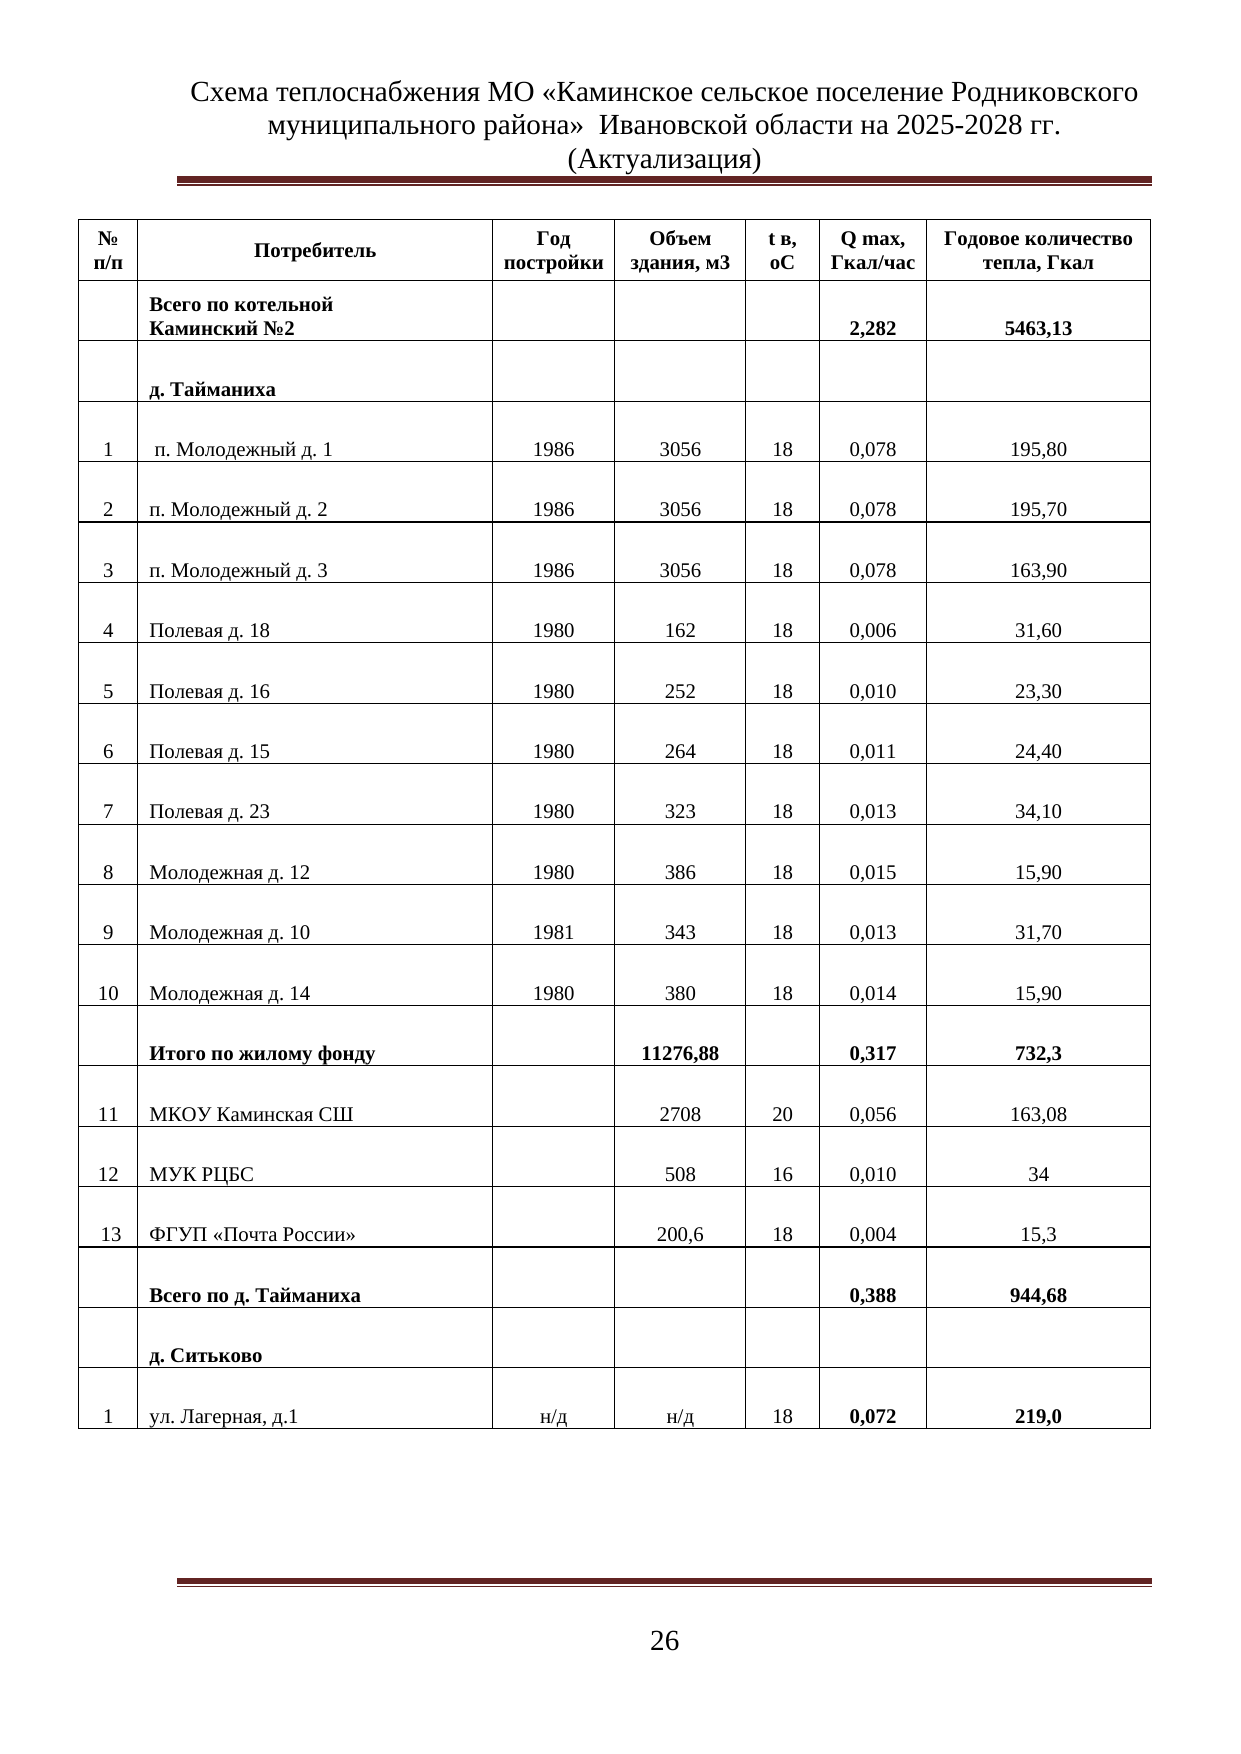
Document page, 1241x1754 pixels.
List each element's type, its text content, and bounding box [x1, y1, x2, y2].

table_cell [615, 1308, 745, 1367]
table_cell [79, 1006, 137, 1065]
table_cell 18 [746, 885, 819, 944]
table_cell 508 [615, 1127, 745, 1186]
table_cell 200,6 [615, 1187, 745, 1246]
table_cell 9 [79, 885, 137, 944]
table_cell 1980 [493, 583, 614, 642]
table_cell [493, 1006, 614, 1065]
table_cell 386 [615, 825, 745, 884]
table_cell 8 [79, 825, 137, 884]
table_cell 162 [615, 583, 745, 642]
table_cell 18 [746, 1368, 819, 1428]
table_cell 18 [746, 704, 819, 763]
table_cell Полевая д. 18 [138, 583, 492, 642]
table_cell МУК РЦБС [138, 1127, 492, 1186]
table_cell 732,3 [927, 1006, 1150, 1065]
table_cell [746, 1308, 819, 1367]
table_cell 12 [79, 1127, 137, 1186]
table_cell [493, 1187, 614, 1246]
table_cell 18 [746, 523, 819, 582]
table_cell 20 [746, 1066, 819, 1126]
table_cell [493, 1248, 614, 1307]
table_header t в, оС [746, 220, 819, 280]
table_cell [493, 281, 614, 340]
table_cell 4 [79, 583, 137, 642]
table_cell 15,90 [927, 825, 1150, 884]
table_cell 195,80 [927, 402, 1150, 461]
table_cell [615, 1248, 745, 1307]
table_cell 15,3 [927, 1187, 1150, 1246]
table_cell 1980 [493, 643, 614, 703]
table_cell [615, 341, 745, 401]
table_cell [615, 281, 745, 340]
table_cell 3056 [615, 523, 745, 582]
table_cell 34,10 [927, 764, 1150, 823]
table_cell [493, 1127, 614, 1186]
table_cell [79, 1308, 137, 1367]
table_cell 18 [746, 462, 819, 521]
table_cell 18 [746, 643, 819, 703]
table_cell п. Молодежный д. 2 [138, 462, 492, 521]
table_cell 0,078 [820, 402, 926, 461]
table_header Год постройки [493, 220, 614, 280]
table_cell д. Тайманиха [138, 341, 492, 401]
table_cell Полевая д. 15 [138, 704, 492, 763]
table_cell [746, 1006, 819, 1065]
table_cell 343 [615, 885, 745, 944]
table_cell Полевая д. 23 [138, 764, 492, 823]
table_cell 1986 [493, 402, 614, 461]
table_cell 18 [746, 1187, 819, 1246]
table_cell 15,90 [927, 945, 1150, 1005]
table_cell 11 [79, 1066, 137, 1126]
table_cell 0,078 [820, 523, 926, 582]
table_cell [493, 1066, 614, 1126]
table_cell [927, 1308, 1150, 1367]
table_cell 252 [615, 643, 745, 703]
table_cell п. Молодежный д. 1 [138, 402, 492, 461]
table_header Годовое количество тепла, Гкал [927, 220, 1150, 280]
table_cell 24,40 [927, 704, 1150, 763]
table_header № п/п [79, 220, 137, 280]
table_cell Всего по котельной Каминский №2 [138, 281, 492, 340]
table_cell 3 [79, 523, 137, 582]
table_cell Молодежная д. 14 [138, 945, 492, 1005]
table_cell Итого по жилому фонду [138, 1006, 492, 1065]
table_cell 944,68 [927, 1248, 1150, 1307]
table_cell 2708 [615, 1066, 745, 1126]
table_cell 18 [746, 825, 819, 884]
table_cell 163,90 [927, 523, 1150, 582]
table_cell 0,010 [820, 1127, 926, 1186]
table_header Объем здания, м3 [615, 220, 745, 280]
table_cell [746, 341, 819, 401]
table_cell Всего по д. Тайманиха [138, 1248, 492, 1307]
table_cell 31,70 [927, 885, 1150, 944]
table_cell 18 [746, 764, 819, 823]
table_cell 1980 [493, 764, 614, 823]
table_cell ФГУП «Почта России» [138, 1187, 492, 1246]
table_cell ул. Лагерная, д.1 [138, 1368, 492, 1428]
table_cell 2 [79, 462, 137, 521]
table_cell 1986 [493, 523, 614, 582]
table_cell 323 [615, 764, 745, 823]
table_cell 0,010 [820, 643, 926, 703]
table_cell 0,013 [820, 885, 926, 944]
table_cell [79, 341, 137, 401]
table_cell [493, 341, 614, 401]
table_cell 16 [746, 1127, 819, 1186]
table_cell Полевая д. 16 [138, 643, 492, 703]
table_cell Молодежная д. 12 [138, 825, 492, 884]
table_cell 11276,88 [615, 1006, 745, 1065]
table_cell 18 [746, 402, 819, 461]
table_cell д. Ситьково [138, 1308, 492, 1367]
table_cell [493, 1308, 614, 1367]
table_cell [820, 1308, 926, 1367]
table_cell н/д [493, 1368, 614, 1428]
table_cell 1980 [493, 704, 614, 763]
table_cell 0,015 [820, 825, 926, 884]
table_cell [746, 1248, 819, 1307]
table_cell 0,078 [820, 462, 926, 521]
table_cell 2,282 [820, 281, 926, 340]
table_cell 1 [79, 1368, 137, 1428]
table_cell 195,70 [927, 462, 1150, 521]
table_cell 264 [615, 704, 745, 763]
table_cell 18 [746, 945, 819, 1005]
table_cell 18 [746, 583, 819, 642]
table_cell 3056 [615, 402, 745, 461]
table_header Потребитель [138, 220, 492, 280]
table_header Q max, Гкал/час [820, 220, 926, 280]
table_cell 0,056 [820, 1066, 926, 1126]
table_cell МКОУ Каминская СШ [138, 1066, 492, 1126]
table_cell Молодежная д. 10 [138, 885, 492, 944]
table_cell [820, 341, 926, 401]
table_cell 0,013 [820, 764, 926, 823]
table_cell [927, 341, 1150, 401]
table_cell 0,011 [820, 704, 926, 763]
table_cell 219,0 [927, 1368, 1150, 1428]
table_cell п. Молодежный д. 3 [138, 523, 492, 582]
table_cell 34 [927, 1127, 1150, 1186]
table_cell 5 [79, 643, 137, 703]
table_cell [79, 1248, 137, 1307]
table_cell 1980 [493, 945, 614, 1005]
table_cell 0,004 [820, 1187, 926, 1246]
table_cell 0,388 [820, 1248, 926, 1307]
table_cell 0,317 [820, 1006, 926, 1065]
table_cell 1986 [493, 462, 614, 521]
table_cell 0,006 [820, 583, 926, 642]
table_cell 31,60 [927, 583, 1150, 642]
table_cell 0,072 [820, 1368, 926, 1428]
table_cell 7 [79, 764, 137, 823]
table_cell [79, 281, 137, 340]
table_cell 6 [79, 704, 137, 763]
table_cell 3056 [615, 462, 745, 521]
table_cell 1981 [493, 885, 614, 944]
table_cell 163,08 [927, 1066, 1150, 1126]
table_cell [746, 281, 819, 340]
table_cell 23,30 [927, 643, 1150, 703]
table_cell 1980 [493, 825, 614, 884]
table_cell 10 [79, 945, 137, 1005]
table_cell 1 [79, 402, 137, 461]
table_cell 13 [79, 1187, 137, 1246]
table_cell н/д [615, 1368, 745, 1428]
table_cell 5463,13 [927, 281, 1150, 340]
table_cell 380 [615, 945, 745, 1005]
table_cell 0,014 [820, 945, 926, 1005]
